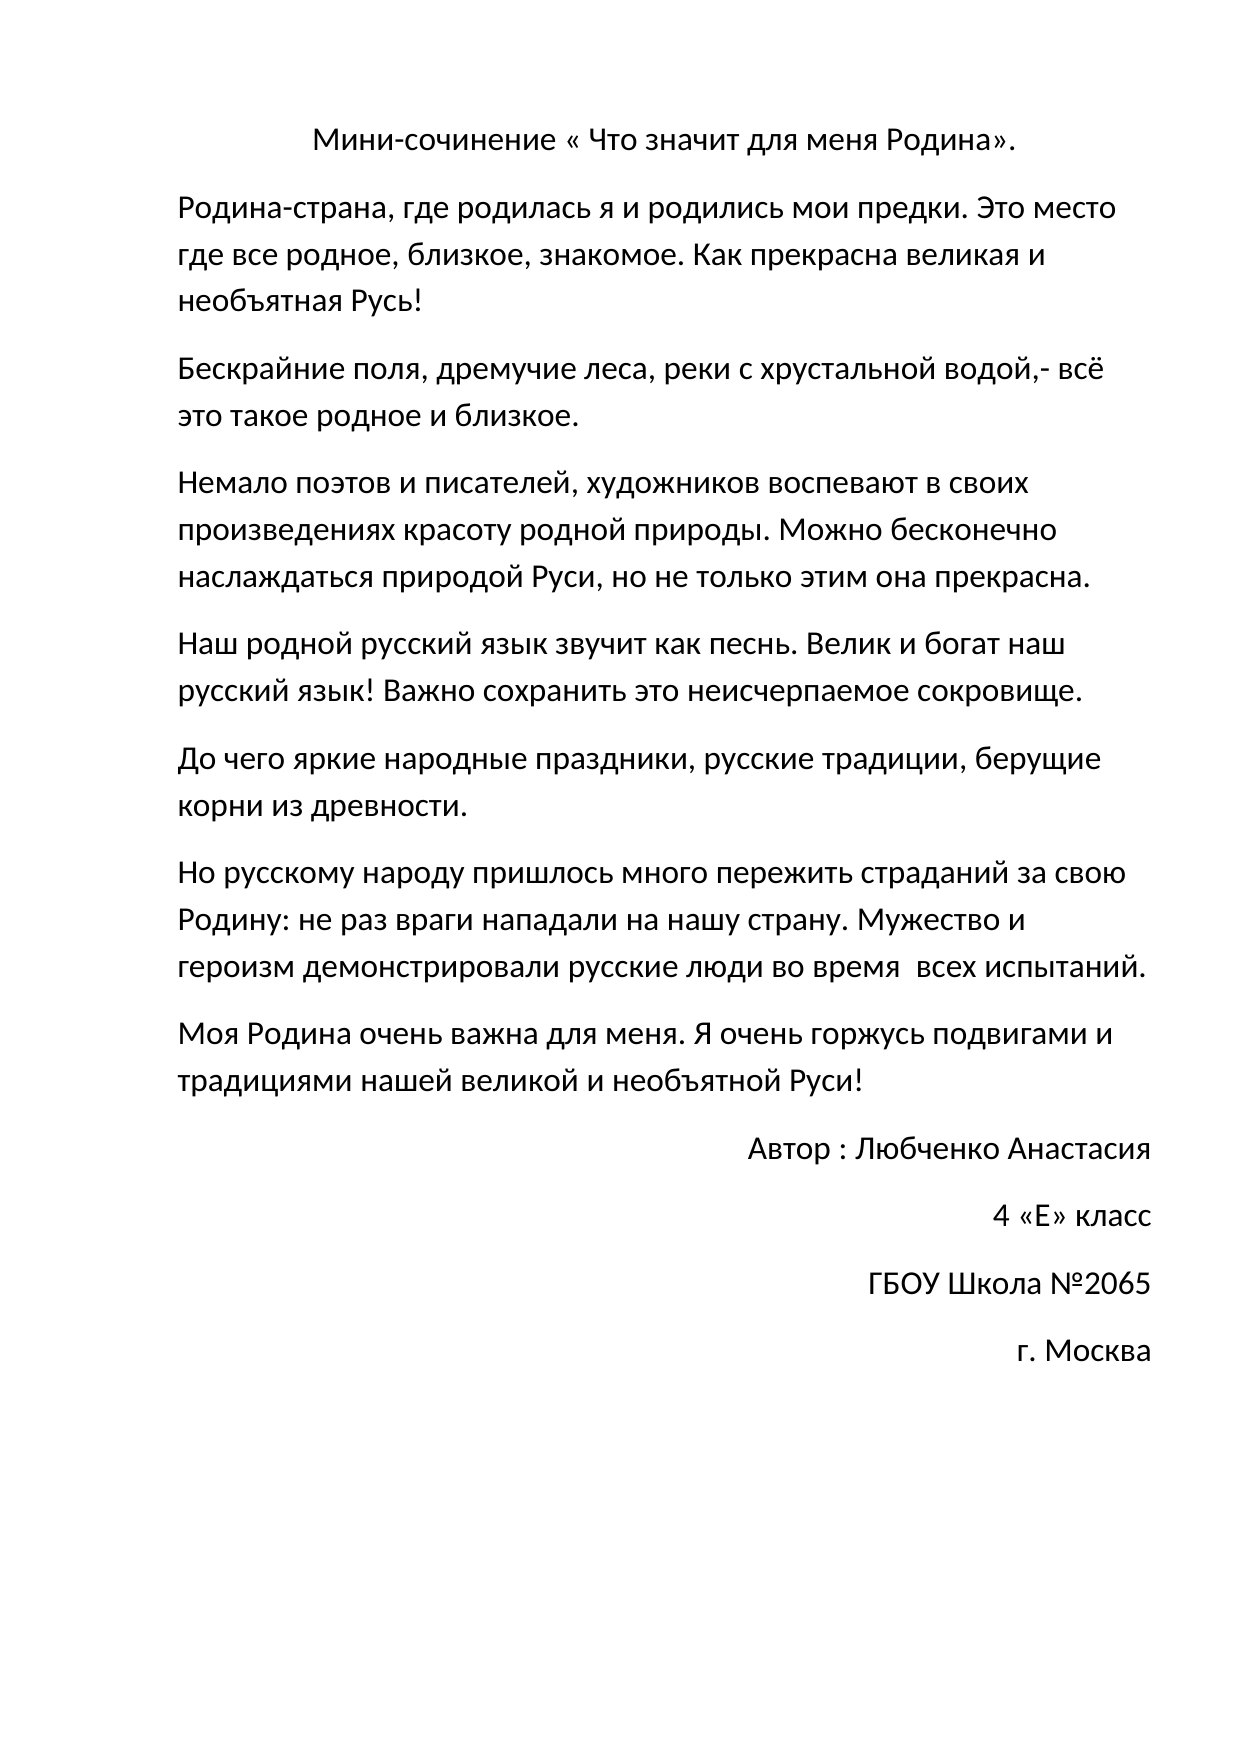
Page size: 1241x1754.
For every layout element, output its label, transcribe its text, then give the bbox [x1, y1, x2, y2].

text Автор : Любченко Анастасия [177, 1127, 1152, 1167]
text Наш родной русский язык звучит как песнь. Велик и богат наш русский язык! Важно сохранить это неисчерпаемое сокровище. [177, 622, 1152, 710]
text ГБОУ Школа №2065 [177, 1262, 1152, 1303]
text Моя Родина очень важна для меня. Я очень горжусь подвигами и традициями нашей великой и необъятной Руси! [177, 1012, 1152, 1100]
text Бескрайние поля, дремучие леса, реки с хрустальной водой,- всё это такое родное и близкое. [177, 347, 1152, 434]
text Немало поэтов и писателей, художников воспевают в своих произведениях красоту родной природы. Можно бесконечно наслаждаться природой Руси, но не только этим она прекрасна. [177, 461, 1152, 596]
text г. Москва [177, 1329, 1152, 1370]
text 4 «Е» класс [177, 1194, 1152, 1235]
text Родина-страна, где родилась я и родились мои предки. Это место где все родное, близкое, знакомое. Как прекрасна великая и необъятная Русь! [177, 186, 1152, 320]
text До чего яркие народные праздники, русские традиции, берущие корни из древности. [177, 737, 1152, 824]
text Но русскому народу пришлось много пережить страданий за свою Родину: не раз враги нападали на нашу страну. Мужество и героизм демонстрировали русские люди во время всех испытаний. [177, 851, 1152, 985]
text Мини-сочинение « Что значит для меня Родина». [177, 118, 1152, 159]
